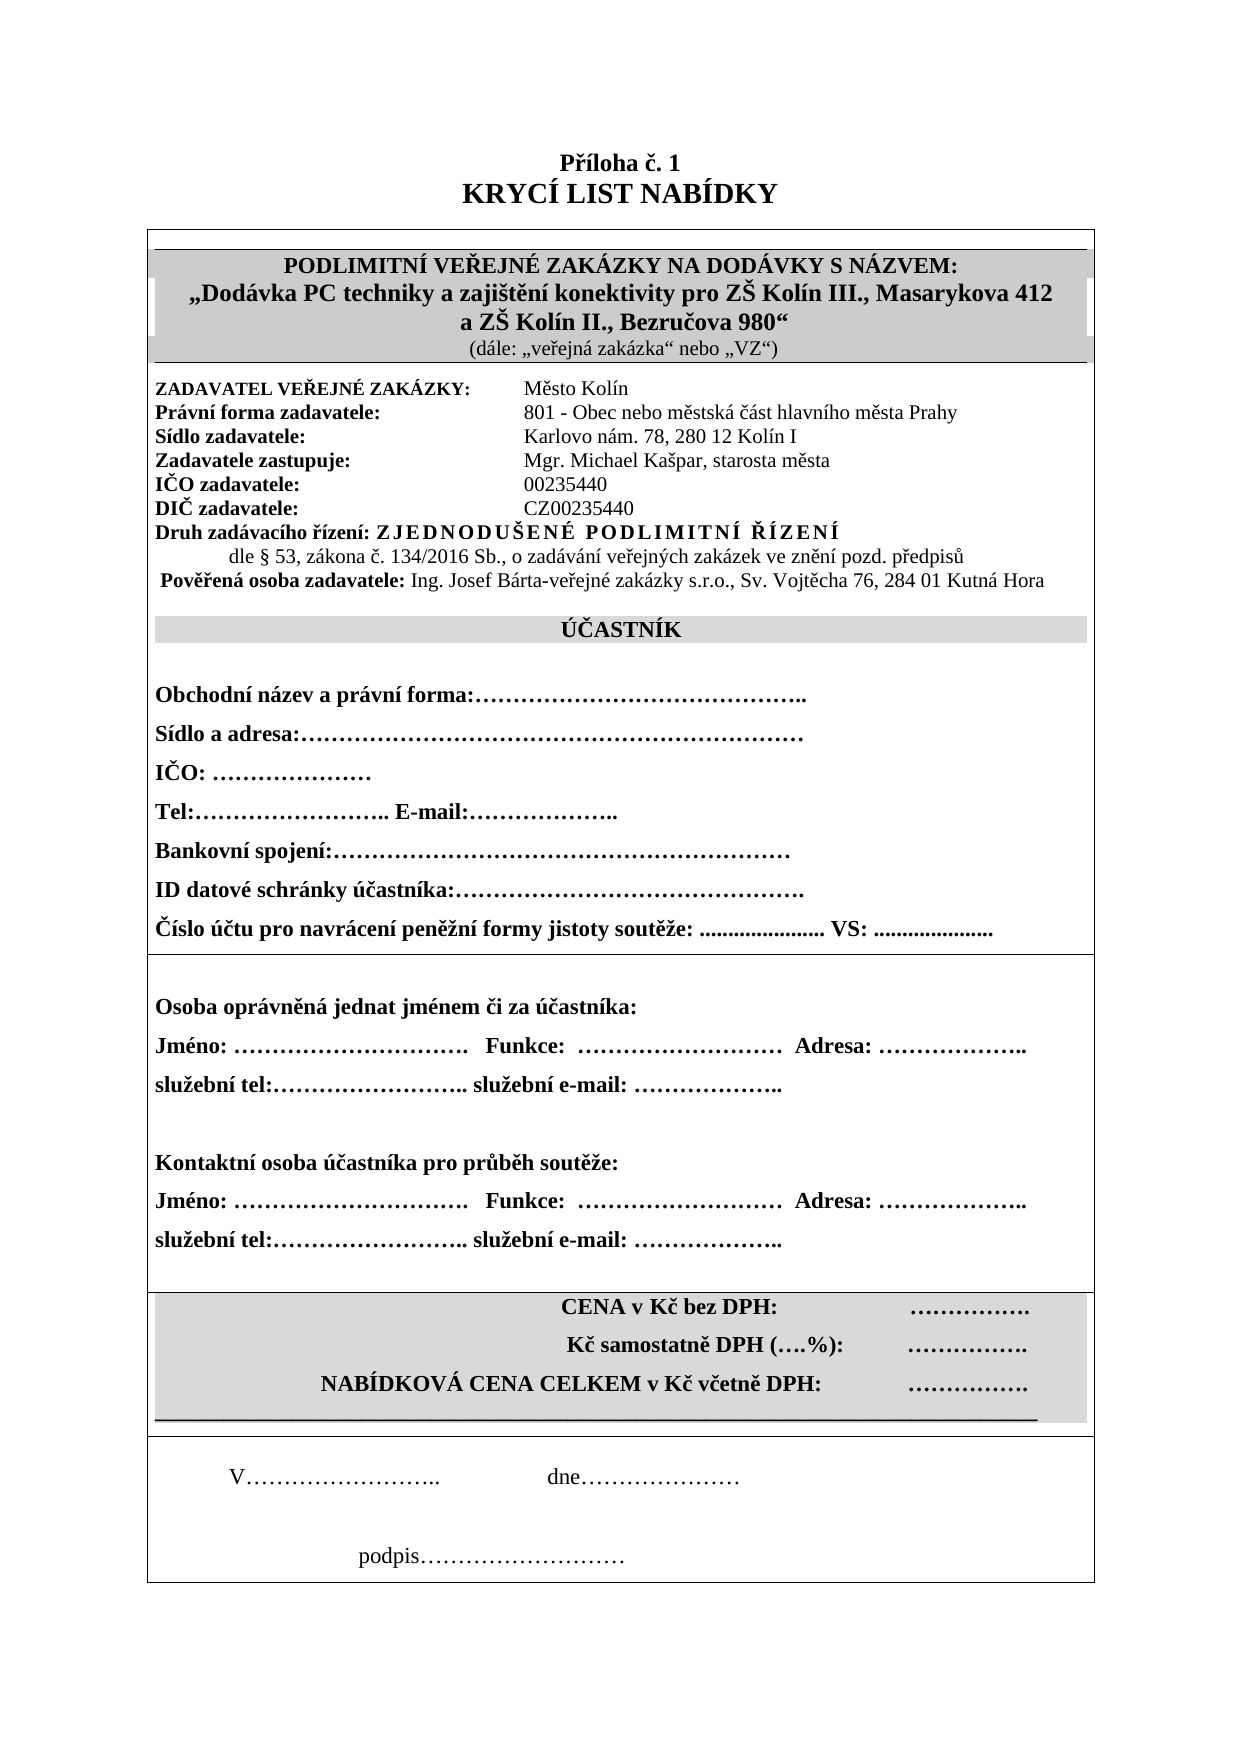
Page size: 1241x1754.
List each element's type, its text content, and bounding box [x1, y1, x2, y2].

subtitle KRYCÍ LIST NABÍDKY [148, 176, 1093, 210]
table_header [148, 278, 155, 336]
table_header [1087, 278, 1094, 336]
table_cell Osoba oprávněná jednat jménem či za účastníka: Jméno: …………………………. Funkce: ……………………… Adresa: ……………….. služební tel:…………………….. služební e-mail: ……………….. Kontaktní osoba účastníka pro průběh soutěže: Jméno: …………………………. Funkce: ……………………… Adresa: ……………….. služební tel:…………………….. služební e-mail: ……………….. [148, 955, 1094, 1292]
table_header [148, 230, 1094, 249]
table_cell V…………………….. dne………………… podpis……………………… [148, 1437, 1094, 1582]
text Příloha č. 1 [148, 148, 1093, 176]
table_cell CENA v Kč bez DPH: ……………. Kč samostatně DPH (….%): ……………. NABÍDKOVÁ CENA CELKEM v Kč včetně DPH: ……………. _____________________________________________________________________________ [148, 1293, 1094, 1436]
table_header PODLIMITNÍ VEŘEJNÉ ZAKÁZKY NA DODÁVKY S NÁZVEM: „Dodávka PC techniky a zajištění konektivity pro ZŠ Kolín III., Masarykova 412 a ZŠ Kolín II., Bezručova 980“ (dále: „veřejná zakázka“ nebo „VZ“) ZADAVATEL VEŘEJNÉ ZAKÁZKY: Město Kolín Právní forma zadavatele: 801 - Obec nebo městská část hlavního města Prahy Sídlo zadavatele: Karlovo nám. 78, 280 12 Kolín I Zadavatele zastupuje: Mgr. Michael Kašpar, starosta města IČO zadavatele: 00235440 DIČ zadavatele: CZ00235440 Druh zadávacího řízení: ZJEDNODUŠENÉ PODLIMITNÍ ŘÍZENÍ dle § 53, zákona č. 134/2016 Sb., o zadávání veřejných zakázek ve znění pozd. předpisů Pověřená osoba zadavatele: Ing. Josef Bárta-veřejné zakázky s.r.o., Sv. Vojtěcha 76, 284 01 Kutná Hora ÚČASTNÍK Obchodní název a právní forma:…………………………………….. Sídlo a adresa:………………………………………………………… IČO: ………………… Tel:…………………….. E-mail:……………….. Bankovní spojení:…………………………………………………… ID datové schránky účastníka:………………………………………. Číslo účtu pro navrácení peněžní formy jistoty soutěže: ...................... VS: ..................... [148, 363, 1094, 953]
